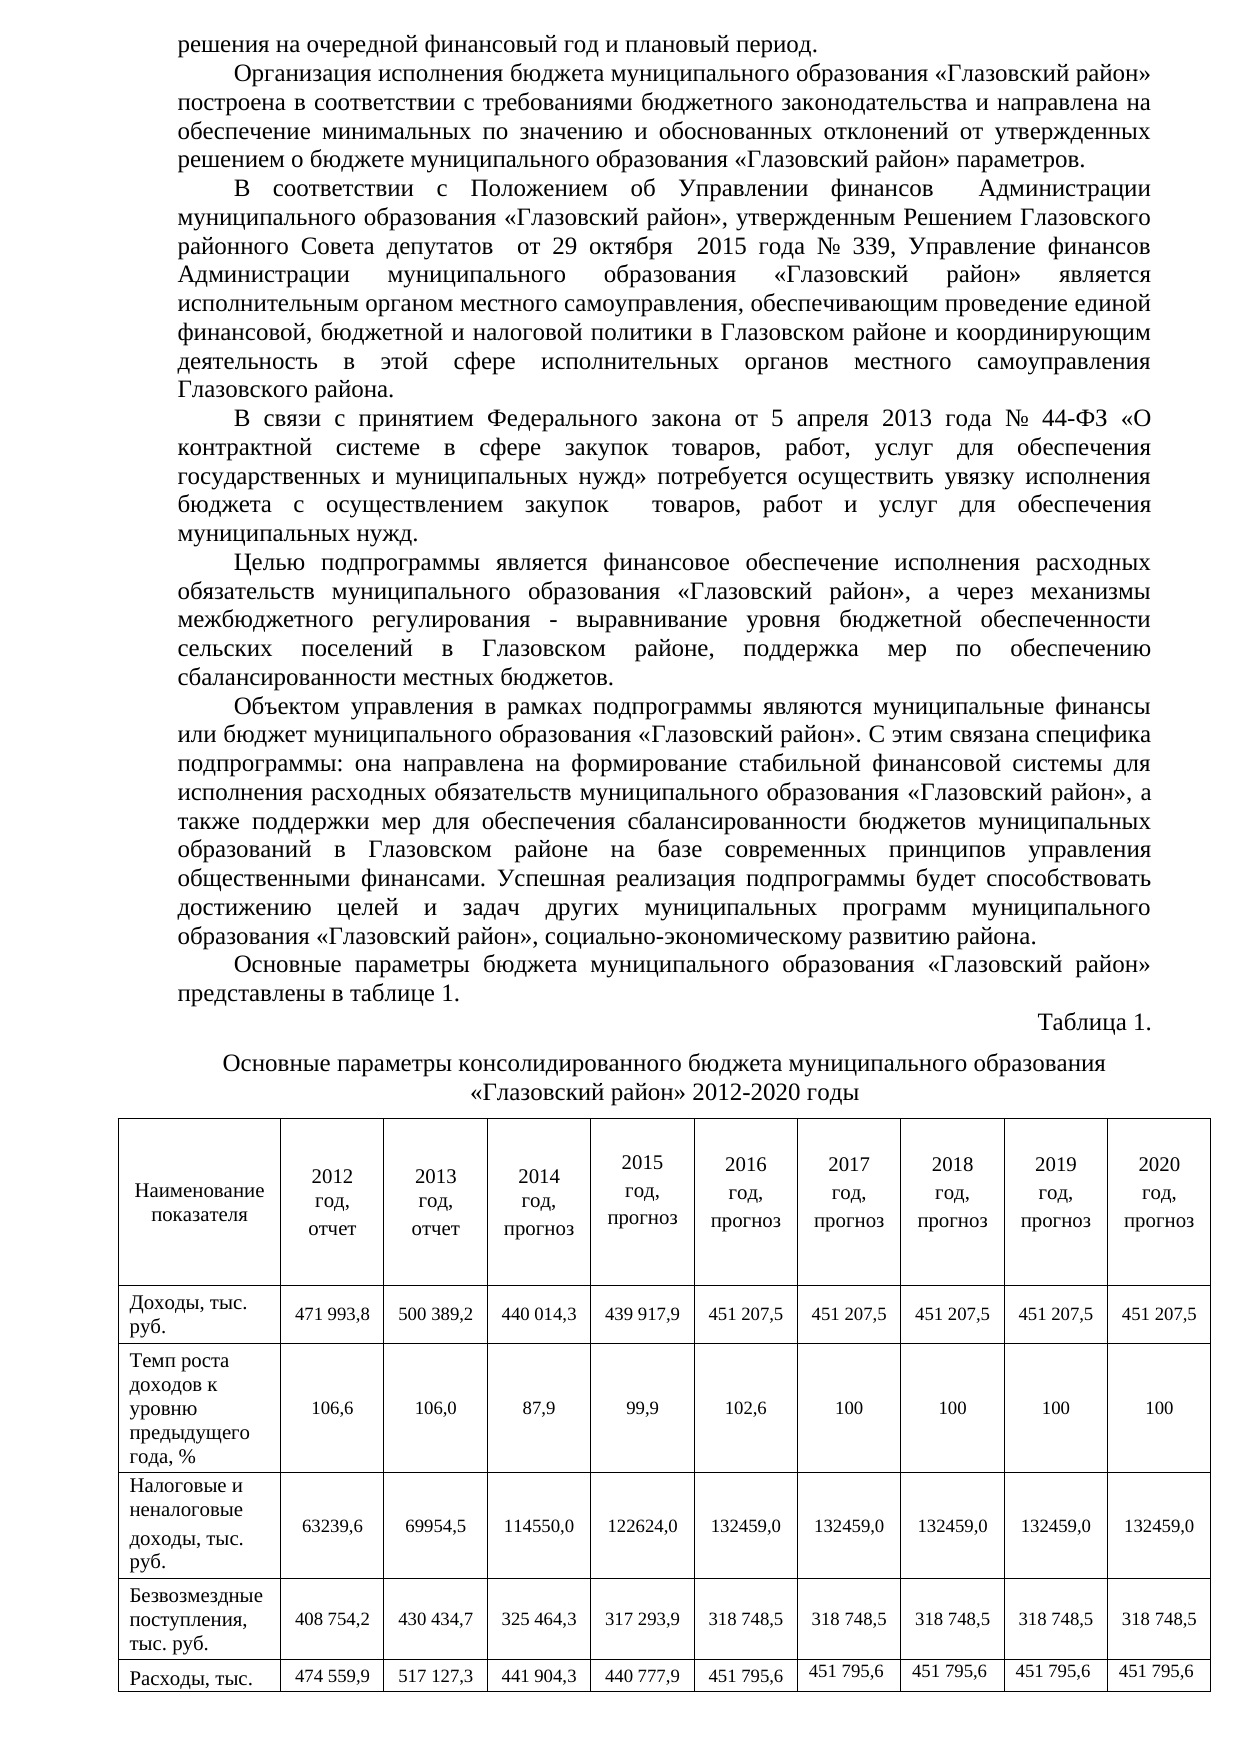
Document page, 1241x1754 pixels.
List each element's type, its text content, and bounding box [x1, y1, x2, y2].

table_header 2013 год, отчет [384, 1119, 487, 1285]
table_cell 408 754,2 [281, 1579, 383, 1659]
table_cell 430 434,7 [384, 1579, 487, 1659]
table_cell 451 795,6 [1005, 1660, 1107, 1691]
table_header 2019 год, прогноз [1005, 1119, 1107, 1285]
table_cell 318 748,5 [798, 1579, 900, 1659]
table_cell Темп роста доходов к уровню предыдущего года, % [119, 1344, 280, 1472]
table_cell Безвозмездные поступления, тыс. руб. [119, 1579, 280, 1659]
table_cell 451 795,6 [901, 1660, 1004, 1691]
text В соответствии с Положением об Управлении финансов Администрации муниципального образования «Глазовский район», утвержденным Решением Глазовского районного Совета депутатов от 29 октября 2015 года № 339, Управление финансов Администрации муниципального образования «Глазовский район» является исполнительным органом местного самоуправления, обеспечивающим проведение единой финансовой, бюджетной и налоговой политики в Глазовском районе и координирующим деятельность в этой сфере исполнительных органов местного самоуправления Глазовского района. [177, 173, 1152, 403]
text Основные параметры бюджета муниципального образования «Глазовский район» представлены в таблице 1. [177, 949, 1152, 1007]
table_header 2012 год, отчет [281, 1119, 383, 1285]
table_header 2015 год, прогноз [591, 1119, 694, 1285]
table_cell 114550,0 [488, 1473, 590, 1578]
table_header 2020 год, прогноз [1108, 1119, 1210, 1285]
table_cell 451 207,5 [901, 1286, 1004, 1342]
text Организация исполнения бюджета муниципального образования «Глазовский район» построена в соответствии с требованиями бюджетного законодательства и направлена на обеспечение минимальных по значению и обоснованных отклонений от утвержденных решением о бюджете муниципального образования «Глазовский район» параметров. [177, 58, 1152, 173]
table_cell 100 [1108, 1344, 1210, 1472]
table_cell 471 993,8 [281, 1286, 383, 1342]
table_cell 517 127,3 [384, 1660, 487, 1691]
table_cell 451 207,5 [1005, 1286, 1107, 1342]
table_cell 441 904,3 [488, 1660, 590, 1691]
table_cell 100 [901, 1344, 1004, 1472]
table_cell 451 795,6 [1108, 1660, 1210, 1691]
table_cell 318 748,5 [695, 1579, 797, 1659]
table_header 2016 год, прогноз [695, 1119, 797, 1285]
table_cell 474 559,9 [281, 1660, 383, 1691]
table_cell 106,6 [281, 1344, 383, 1472]
table_cell 451 795,6 [695, 1660, 797, 1691]
table_cell 440 777,9 [591, 1660, 694, 1691]
table_cell 325 464,3 [488, 1579, 590, 1659]
table_cell 63239,6 [281, 1473, 383, 1578]
table_cell 99,9 [591, 1344, 694, 1472]
table_header 2014 год, прогноз [488, 1119, 590, 1285]
table_cell 318 748,5 [901, 1579, 1004, 1659]
text Объектом управления в рамках подпрограммы являются муниципальные финансы или бюджет муниципального образования «Глазовский район». С этим связана специфика подпрограммы: она направлена на формирование стабильной финансовой системы для исполнения расходных обязательств муниципального образования «Глазовский район», а также поддержки мер для обеспечения сбалансированности бюджетов муниципальных образований в Глазовском районе на базе современных принципов управления общественными финансами. Успешная реализация подпрограммы будет способствовать достижению целей и задач других муниципальных программ муниципального образования «Глазовский район», социально-экономическому развитию района. [177, 691, 1152, 949]
table_cell 500 389,2 [384, 1286, 487, 1342]
table_header 2017 год, прогноз [798, 1119, 900, 1285]
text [177, 29, 1152, 58]
table_header Наименование показателя [119, 1119, 280, 1285]
table_cell 132459,0 [901, 1473, 1004, 1578]
table_cell Расходы, тыс. руб. [119, 1660, 280, 1691]
table_cell 87,9 [488, 1344, 590, 1472]
table_cell 451 207,5 [1108, 1286, 1210, 1342]
table_cell 317 293,9 [591, 1579, 694, 1659]
table_cell 451 207,5 [798, 1286, 900, 1342]
table_cell 451 207,5 [695, 1286, 797, 1342]
text Целью подпрограммы является финансовое обеспечение исполнения расходных обязательств муниципального образования «Глазовский район», а через механизмы межбюджетного регулирования - выравнивание уровня бюджетной обеспеченности сельских поселений в Глазовском районе, поддержка мер по обеспечению сбалансированности местных бюджетов. [177, 547, 1152, 691]
text Основные параметры консолидированного бюджета муниципального образования «Глазовский район» 2012-2020 годы [177, 1048, 1152, 1106]
table_cell 439 917,9 [591, 1286, 694, 1342]
table_cell 318 748,5 [1005, 1579, 1107, 1659]
table_cell 102,6 [695, 1344, 797, 1472]
table_cell 122624,0 [591, 1473, 694, 1578]
table_cell 100 [798, 1344, 900, 1472]
text Таблица 1. [177, 1007, 1152, 1036]
table_cell 451 795,6 [798, 1660, 900, 1691]
table_header 2018 год, прогноз [901, 1119, 1004, 1285]
text В связи с принятием Федерального закона от 5 апреля 2013 года № 44-ФЗ «О контрактной системе в сфере закупок товаров, работ, услуг для обеспечения государственных и муниципальных нужд» потребуется осуществить увязку исполнения бюджета с осуществлением закупок товаров, работ и услуг для обеспечения муниципальных нужд. [177, 403, 1152, 547]
table_cell 106,0 [384, 1344, 487, 1472]
table_cell 132459,0 [695, 1473, 797, 1578]
table_cell 318 748,5 [1108, 1579, 1210, 1659]
table_cell Налоговые и неналоговые доходы, тыс. руб. [119, 1473, 280, 1578]
table_cell 440 014,3 [488, 1286, 590, 1342]
table_cell 132459,0 [1005, 1473, 1107, 1578]
table_cell 69954,5 [384, 1473, 487, 1578]
table_cell 100 [1005, 1344, 1107, 1472]
table_cell 132459,0 [1108, 1473, 1210, 1578]
table_cell Доходы, тыс. руб. [119, 1286, 280, 1342]
table_cell 132459,0 [798, 1473, 900, 1578]
